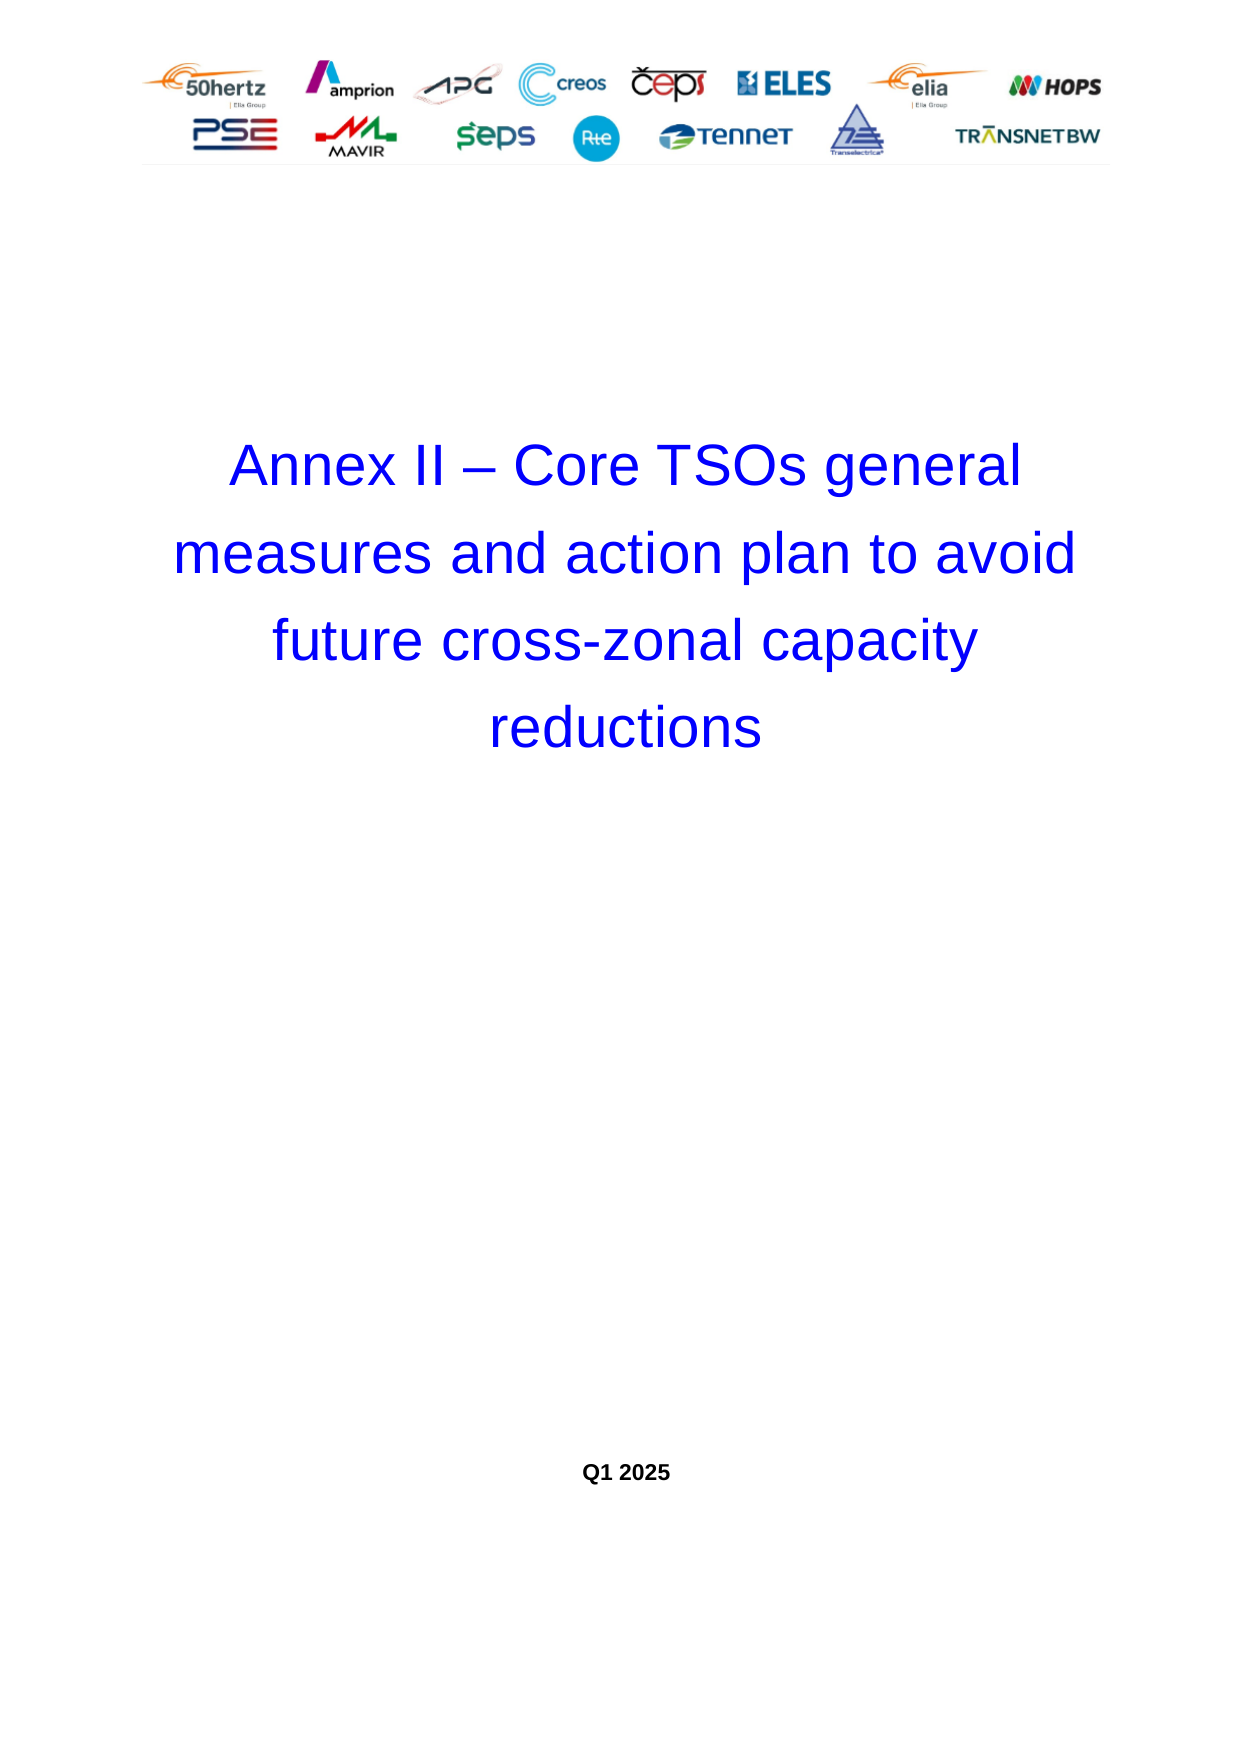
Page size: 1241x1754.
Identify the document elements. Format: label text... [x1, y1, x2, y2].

title Annex II – Core TSOs general measures and action plan to avoid future cross-zonal capacity reductions [142, 431, 1110, 760]
picture [141, 59, 1111, 166]
text Q1 2025 [142, 1459, 1110, 1485]
